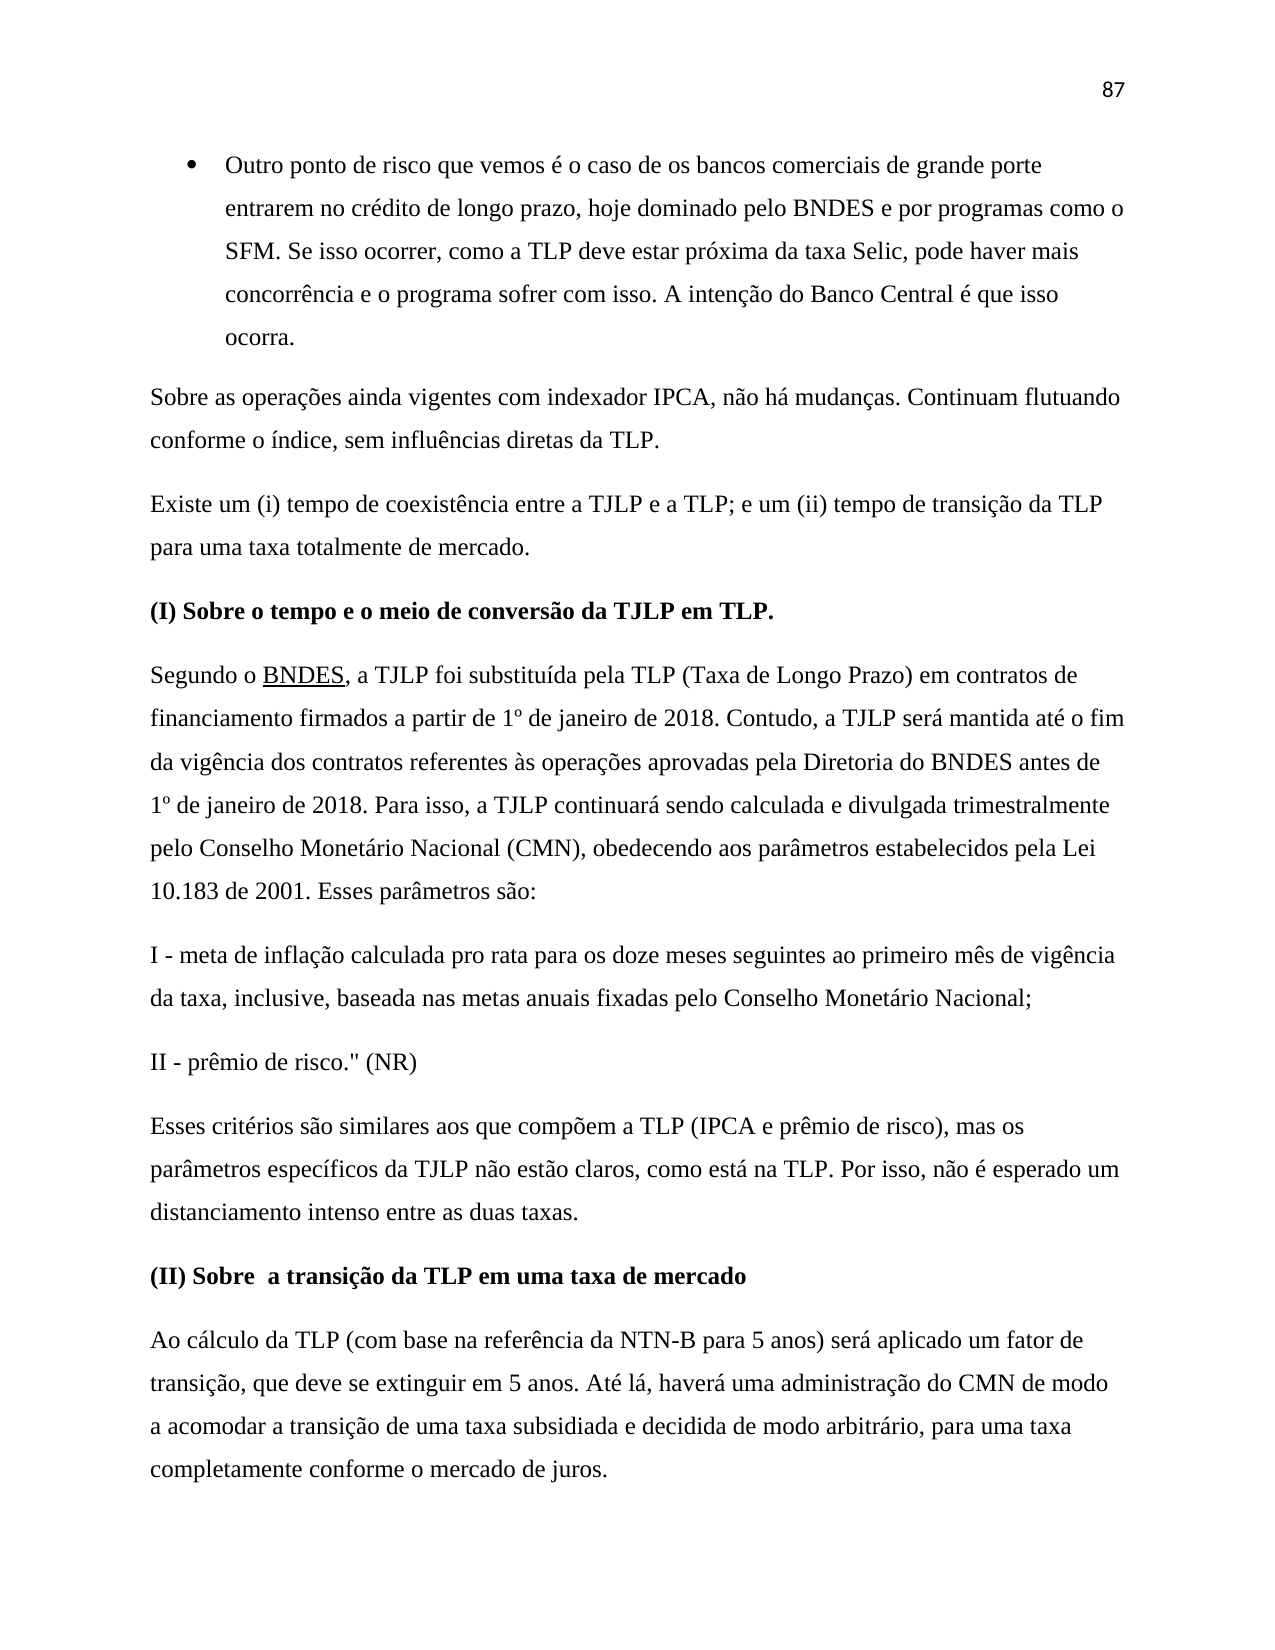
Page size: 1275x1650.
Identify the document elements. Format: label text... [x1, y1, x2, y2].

text Existe um (i) tempo de coexistência entre a TJLP e a TLP; e um (ii) tempo de transição da TLP para uma taxa totalmente de mercado. [150, 489, 1125, 561]
text (II) Sobre a transição da TLP em uma taxa de mercado [150, 1261, 1125, 1290]
text Esses critérios são similares aos que compõem a TLP (IPCA e prêmio de risco), mas os parâmetros específicos da TJLP não estão claros, como está na TLP. Por isso, não é esperado um distanciamento intenso entre as duas taxas. [150, 1111, 1125, 1226]
text Ao cálculo da TLP (com base na referência da NTN-B para 5 anos) será aplicado um fator de transição, que deve se extinguir em 5 anos. Até lá, haverá uma administração do CMN de modo a acomodar a transição de uma taxa subsidiada e decidida de modo arbitrário, para uma taxa completamente conforme o mercado de juros. [150, 1325, 1125, 1483]
list Outro ponto de risco que vemos é o caso de os bancos comerciais de grande porte entrarem no crédito de longo prazo, hoje dominado pelo BNDES e por programas como o SFM. Se isso ocorrer, como a TLP deve estar próxima da taxa Selic, pode haver mais concorrência e o programa sofrer com isso. A intenção do Banco Central é que isso ocorra. [187, 150, 1125, 351]
text (I) Sobre o tempo e o meio de conversão da TJLP em TLP. [150, 596, 1125, 625]
text II - prêmio de risco." (NR) [150, 1047, 1125, 1076]
text Sobre as operações ainda vigentes com indexador IPCA, não há mudanças. Continuam flutuando conforme o índice, sem influências diretas da TLP. [150, 382, 1125, 454]
text Segundo o BNDES, a TJLP foi substituída pela TLP (Taxa de Longo Prazo) em contratos de financiamento firmados a partir de 1º de janeiro de 2018. Contudo, a TJLP será mantida até o fim da vigência dos contratos referentes às operações aprovadas pela Diretoria do BNDES antes de 1º de janeiro de 2018. Para isso, a TJLP continuará sendo calculada e divulgada trimestralmente pelo Conselho Monetário Nacional (CMN), obedecendo aos parâmetros estabelecidos pela Lei 10.183 de 2001. Esses parâmetros são: [150, 660, 1125, 905]
text I - meta de inflação calculada pro rata para os doze meses seguintes ao primeiro mês de vigência da taxa, inclusive, baseada nas metas anuais fixadas pelo Conselho Monetário Nacional; [150, 940, 1125, 1012]
